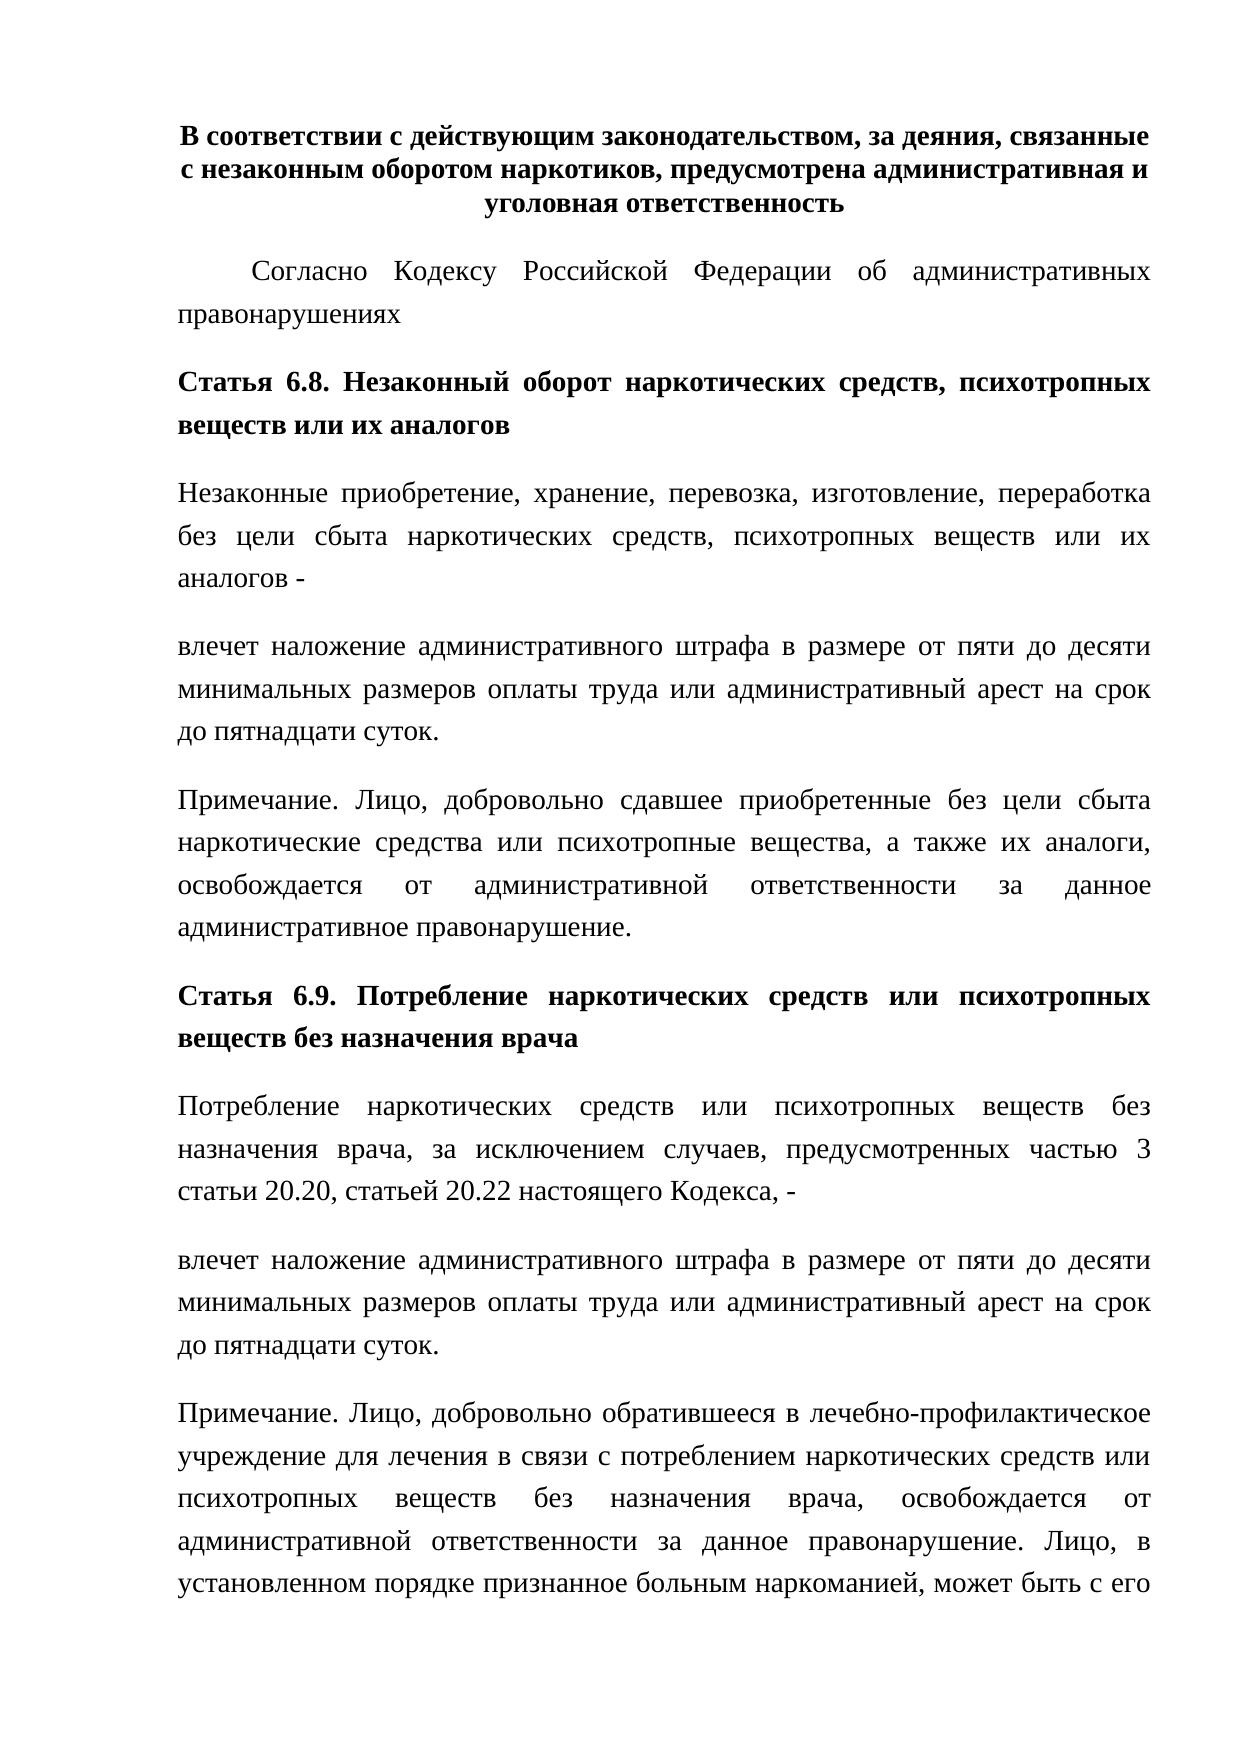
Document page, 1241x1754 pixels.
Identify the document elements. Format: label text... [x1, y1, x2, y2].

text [177, 1386, 1152, 1599]
text Статья 6.9. Потребление наркотических средств или психотропных веществ без назначения врача [177, 969, 1152, 1054]
text влечет наложение административного штрафа в размере от пяти до десяти минимальных размеров оплаты труда или административный арест на срок до пятнадцати суток. [177, 619, 1152, 747]
text Статья 6.8. Незаконный оборот наркотических средств, психотропных веществ или их аналогов [177, 355, 1152, 440]
text Незаконные приобретение, хранение, перевозка, изготовление, переработка без цели сбыта наркотических средств, психотропных веществ или их аналогов - [177, 466, 1152, 594]
text В соответствии с действующим законодательством, за деяния, связанные с незаконным оборотом наркотиков, предусмотрена административная и уголовная ответственность [177, 118, 1152, 219]
text Потребление наркотических средств или психотропных веществ без назначения врача, за исключением случаев, предусмотренных частью 3 статьи 20.20, статьей 20.22 настоящего Кодекса, - [177, 1079, 1152, 1207]
text Согласно Кодексу Российской Федерации об административных правонарушениях [177, 244, 1152, 329]
text влечет наложение административного штрафа в размере от пяти до десяти минимальных размеров оплаты труда или административный арест на срок до пятнадцати суток. [177, 1233, 1152, 1360]
text Примечание. Лицо, добровольно сдавшее приобретенные без цели сбыта наркотические средства или психотропные вещества, а также их аналоги, освобождается от административной ответственности за данное административное правонарушение. [177, 773, 1152, 943]
